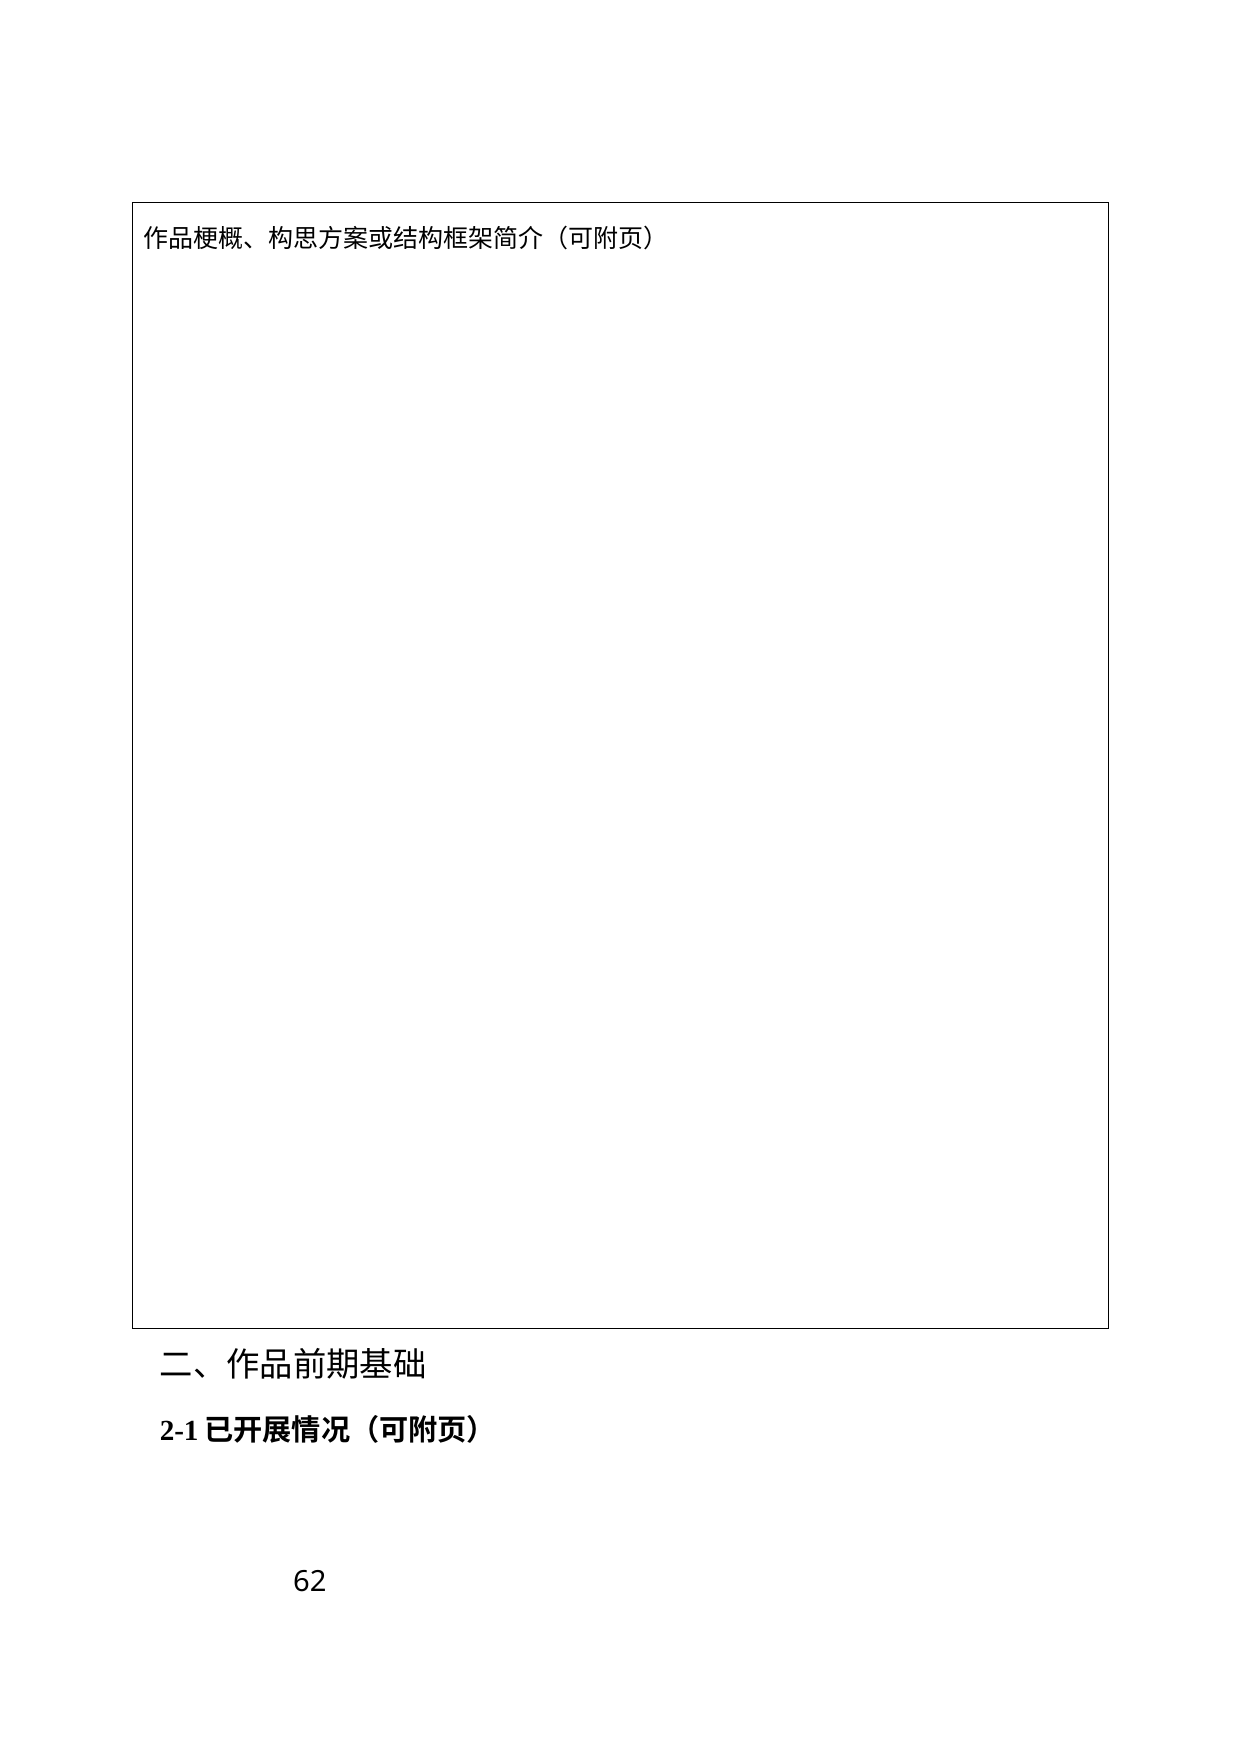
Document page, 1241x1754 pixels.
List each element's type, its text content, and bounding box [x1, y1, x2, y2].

text 二、作品前期基础 [159, 1329, 1081, 1395]
table_cell 作品梗概、构思方案或结构框架简介（可附页） [133, 203, 1108, 1328]
text 2-1已开展情况（可附页） [159, 1395, 1081, 1461]
